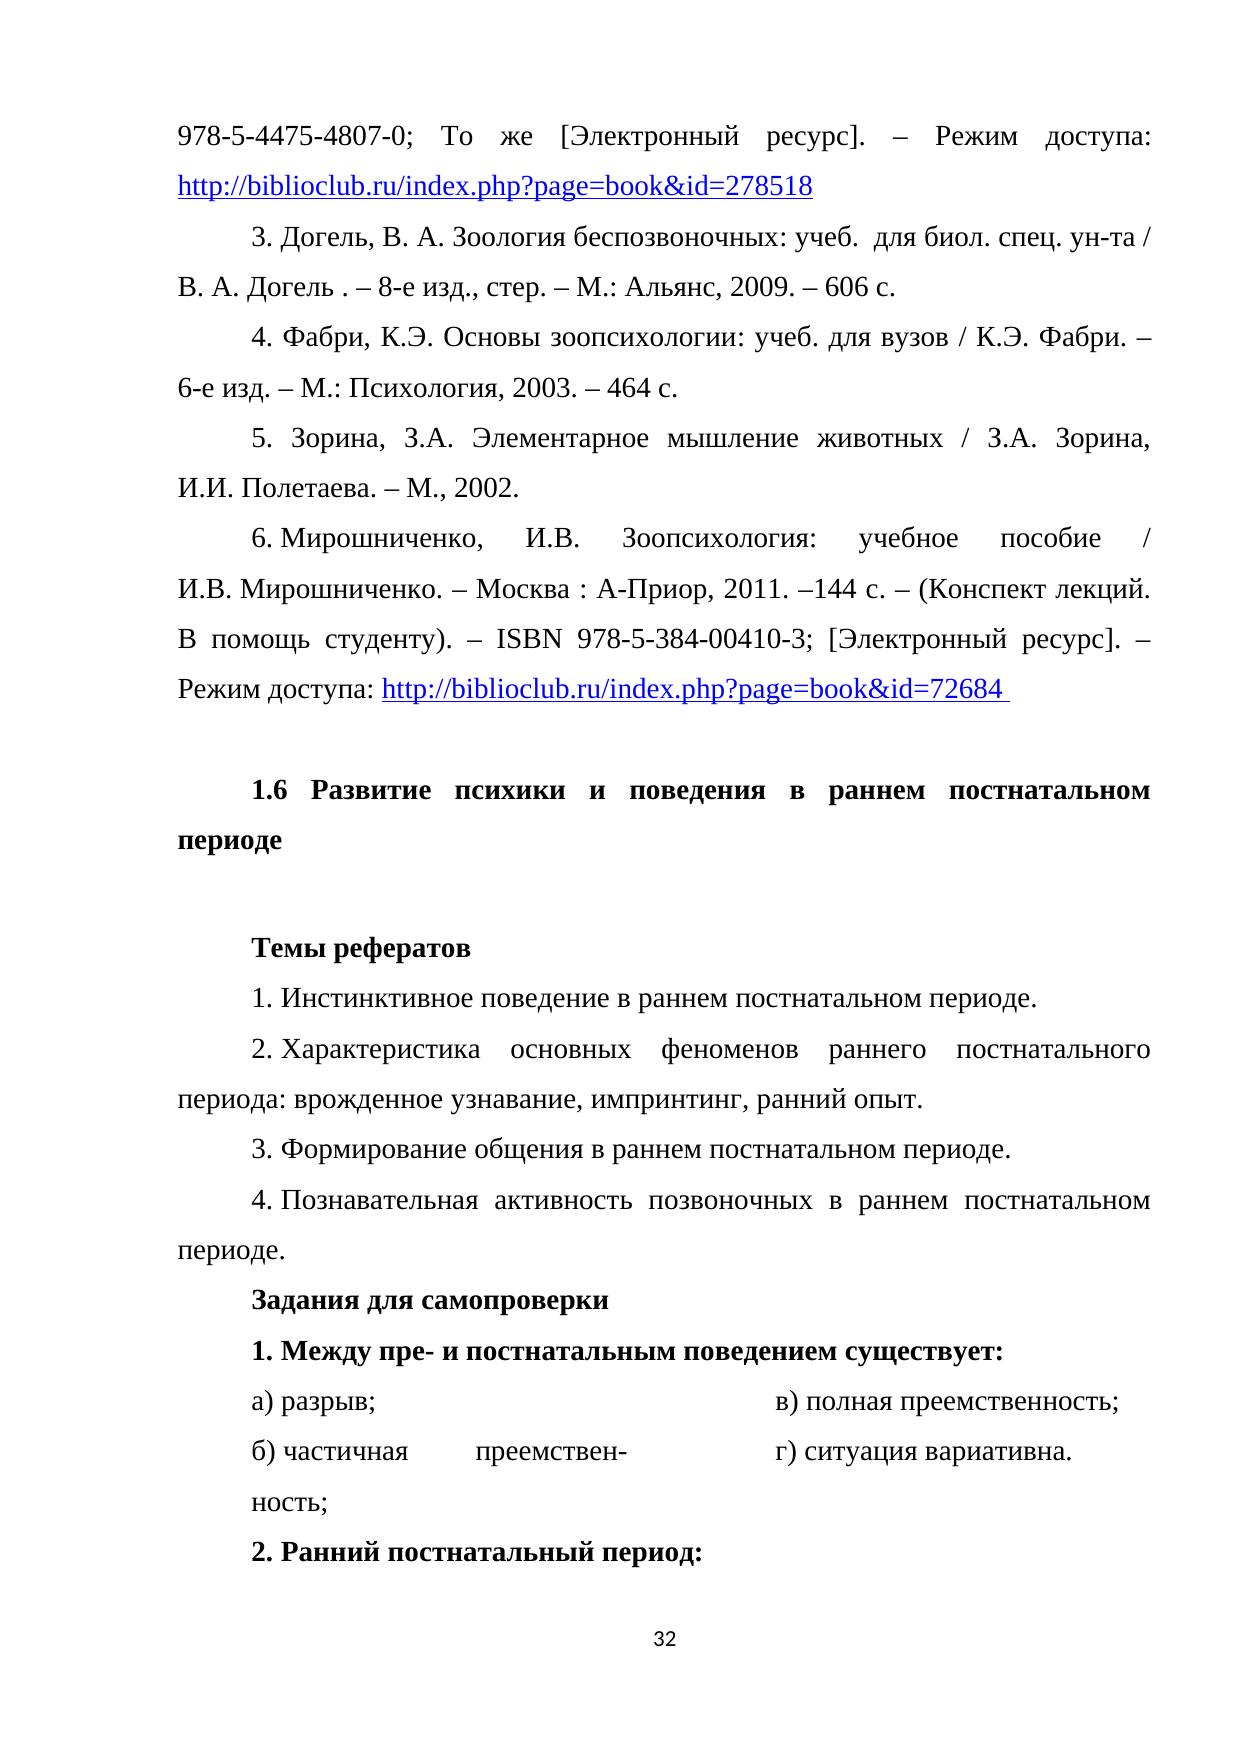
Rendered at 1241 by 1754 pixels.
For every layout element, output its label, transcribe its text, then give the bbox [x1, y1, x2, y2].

text 5. Зорина, З.А. Элементарное мышление животных / З.А. Зорина, И.И. Полетаева. – М., 2002. [177, 420, 1152, 504]
list Ранний постнатальный период: [177, 1534, 1152, 1568]
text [177, 118, 1152, 202]
list Инстинктивное поведение в раннем постнатальном периоде. [177, 981, 1152, 1014]
subtitle 1.6 Развитие психики и поведения в раннем постнатальном периоде [177, 772, 1152, 856]
list Формирование общения в раннем постнатальном периоде. [177, 1132, 1152, 1165]
list Характеристика основных феноменов раннего постнатального периода: врожденное узнавание, импринтинг, ранний опыт. [177, 1031, 1152, 1115]
text 6. Мирошниченко, И.В. Зоопсихология: учебное пособие / И.В. Мирошниченко. – Москва : А-Приор, 2011. –144 с. – (Конспект лекций. В помощь студенту). – ISBN 978-5-384-00410-3; [Электронный ресурс]. – Режим доступа: http://biblioclub.ru/index.php?page=book&id=72684 [177, 521, 1152, 705]
list Между пре- и постнатальным поведением существует: [177, 1333, 1152, 1366]
text 3. Догель, В. А. Зоология беспозвоночных: учеб. для биол. спец. ун-та / В. А. Догель . – 8-е изд., стер. – М.: Альянс, 2009. – 606 с. [177, 219, 1152, 303]
text Задания для самопроверки [177, 1282, 1152, 1316]
text 4. Фабри, К.Э. Основы зоопсихологии: учеб. для вузов / К.Э. Фабри. – 6-е изд. – М.: Психология, 2003. – 464 с. [177, 319, 1152, 403]
text б) частичная преемствен-ность; [251, 1433, 627, 1517]
list Познавательная активность позвоночных в раннем постнатальном периоде. [177, 1182, 1152, 1266]
text Темы рефератов [177, 930, 1152, 964]
text а) разрыв; [251, 1383, 627, 1417]
text г) ситуация вариативна. [775, 1433, 1152, 1467]
text в) полная преемственность; [775, 1383, 1152, 1417]
